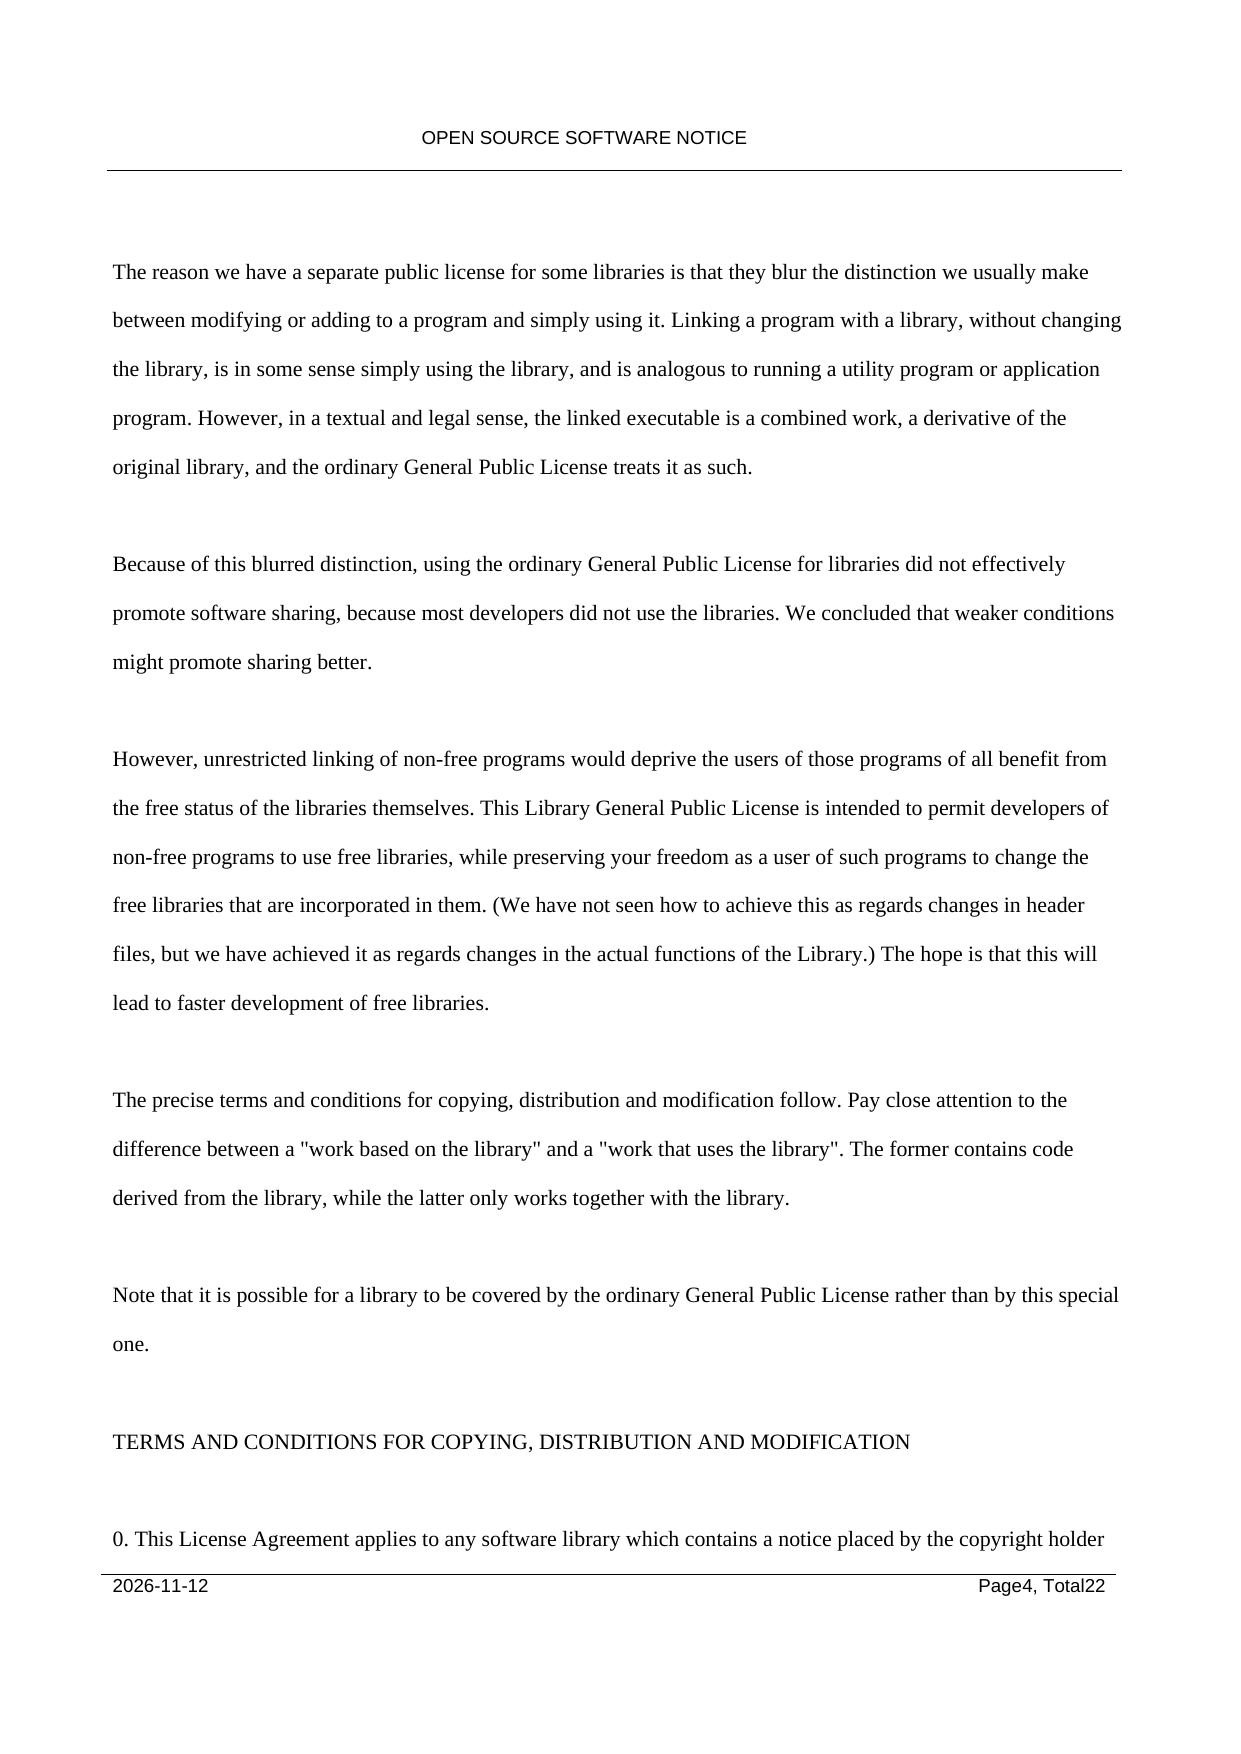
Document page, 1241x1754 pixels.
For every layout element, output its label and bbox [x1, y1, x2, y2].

text [112, 206, 1128, 1555]
